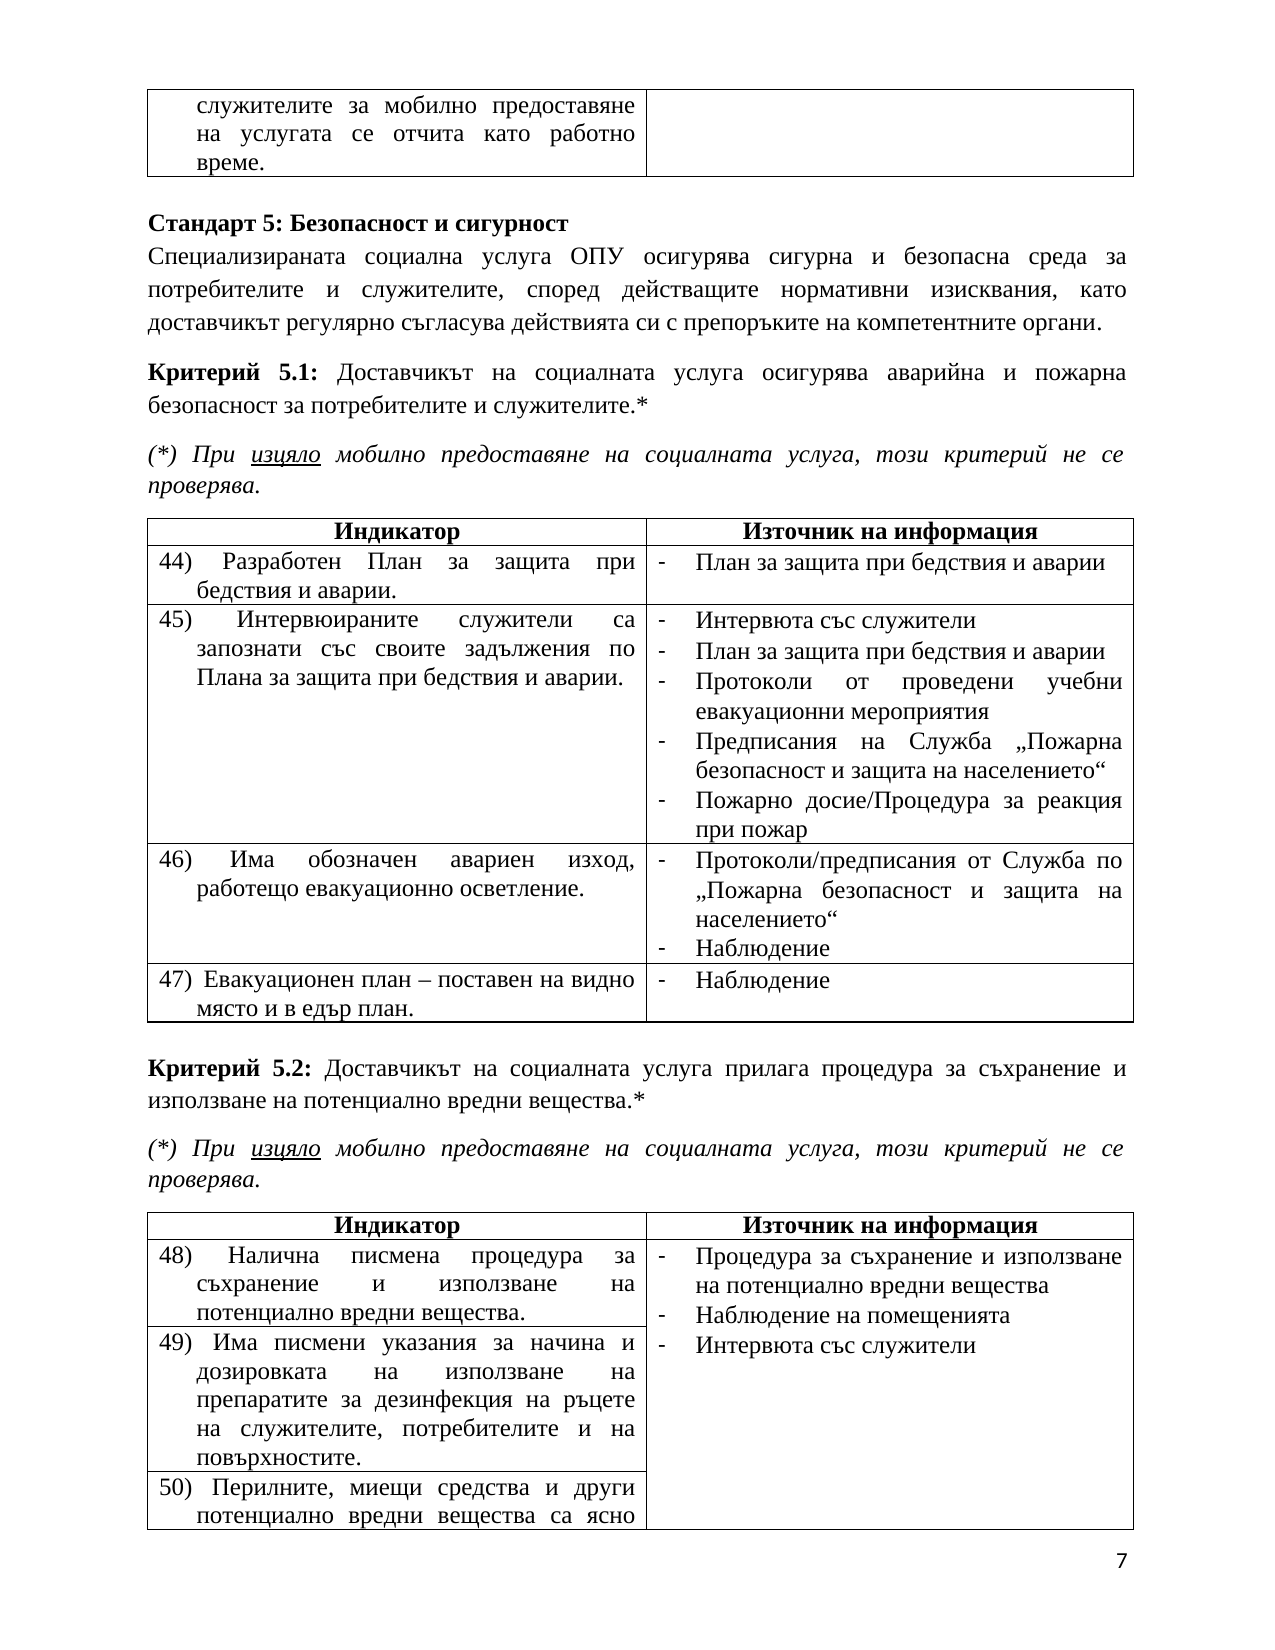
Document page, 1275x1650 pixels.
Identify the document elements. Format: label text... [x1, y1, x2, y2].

table_header Индикатор [148, 1213, 646, 1239]
table_header Източник на информация [647, 519, 1133, 545]
text Критерий 5.2: Доставчикът на социалната услуга прилага процедура за съхранение и използване на потенциално вредни вещества.* [148, 1053, 1127, 1114]
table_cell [148, 90, 646, 176]
table_cell Наблюдение [647, 964, 1133, 1021]
table_header Източник на информация [647, 1213, 1133, 1239]
table_cell Интервюираните служители са запознати със своите задължения по Плана за защита при бедствия и аварии. [148, 605, 646, 843]
table_cell Процедура за съхранение и използване на потенциално вредни вещества Наблюдение на помещенията Интервюта със служители [647, 1240, 1133, 1529]
text (*) При изцяло мобилно предоставяне на социалната услуга, този критерий не се проверява. [148, 1133, 1127, 1193]
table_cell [148, 1472, 646, 1529]
table_header Индикатор [148, 519, 646, 545]
text Критерий 5.1: Доставчикът на социалната услуга осигурява аварийна и пожарна безопасност за потребителите и служителите.* [148, 357, 1127, 418]
table_cell Има обозначен авариен изход, работещо евакуационно осветление. [148, 844, 646, 963]
text (*) При изцяло мобилно предоставяне на социалната услуга, този критерий не се проверява. [148, 439, 1127, 499]
table_cell Има писмени указания за начина и дозировката на използване на препаратите за дезинфекция на ръцете на служителите, потребителите и на повърхностите. [148, 1327, 646, 1471]
table_cell Евакуационен план – поставен на видно място и в едър план. [148, 964, 646, 1021]
table_cell План за защита при бедствия и аварии [647, 546, 1133, 603]
list Специализираната социална услуга ОПУ осигурява сигурна и безопасна среда за потребителите и служителите, според действащите нормативни изисквания, като доставчикът регулярно съгласува действията си с препоръките на компетентните органи. [148, 241, 1127, 336]
table_cell Налична писмена процедура за съхранение и използване на потенциално вредни вещества. [148, 1240, 646, 1326]
table_cell Интервюта със служители План за защита при бедствия и аварии Протоколи от проведени учебни евакуационни мероприятия Предписания на Служба „Пожарна безопасност и защита на населението“ Пожарно досие/Процедура за реакция при пожар [647, 605, 1133, 843]
text Стандарт 5: Безопасност и сигурност [148, 208, 1127, 237]
table_cell Протоколи/предписания от Служба по „Пожарна безопасност и защита на населението“ Наблюдение [647, 844, 1133, 963]
table_cell Разработен План за защита при бедствия и аварии. [148, 546, 646, 603]
